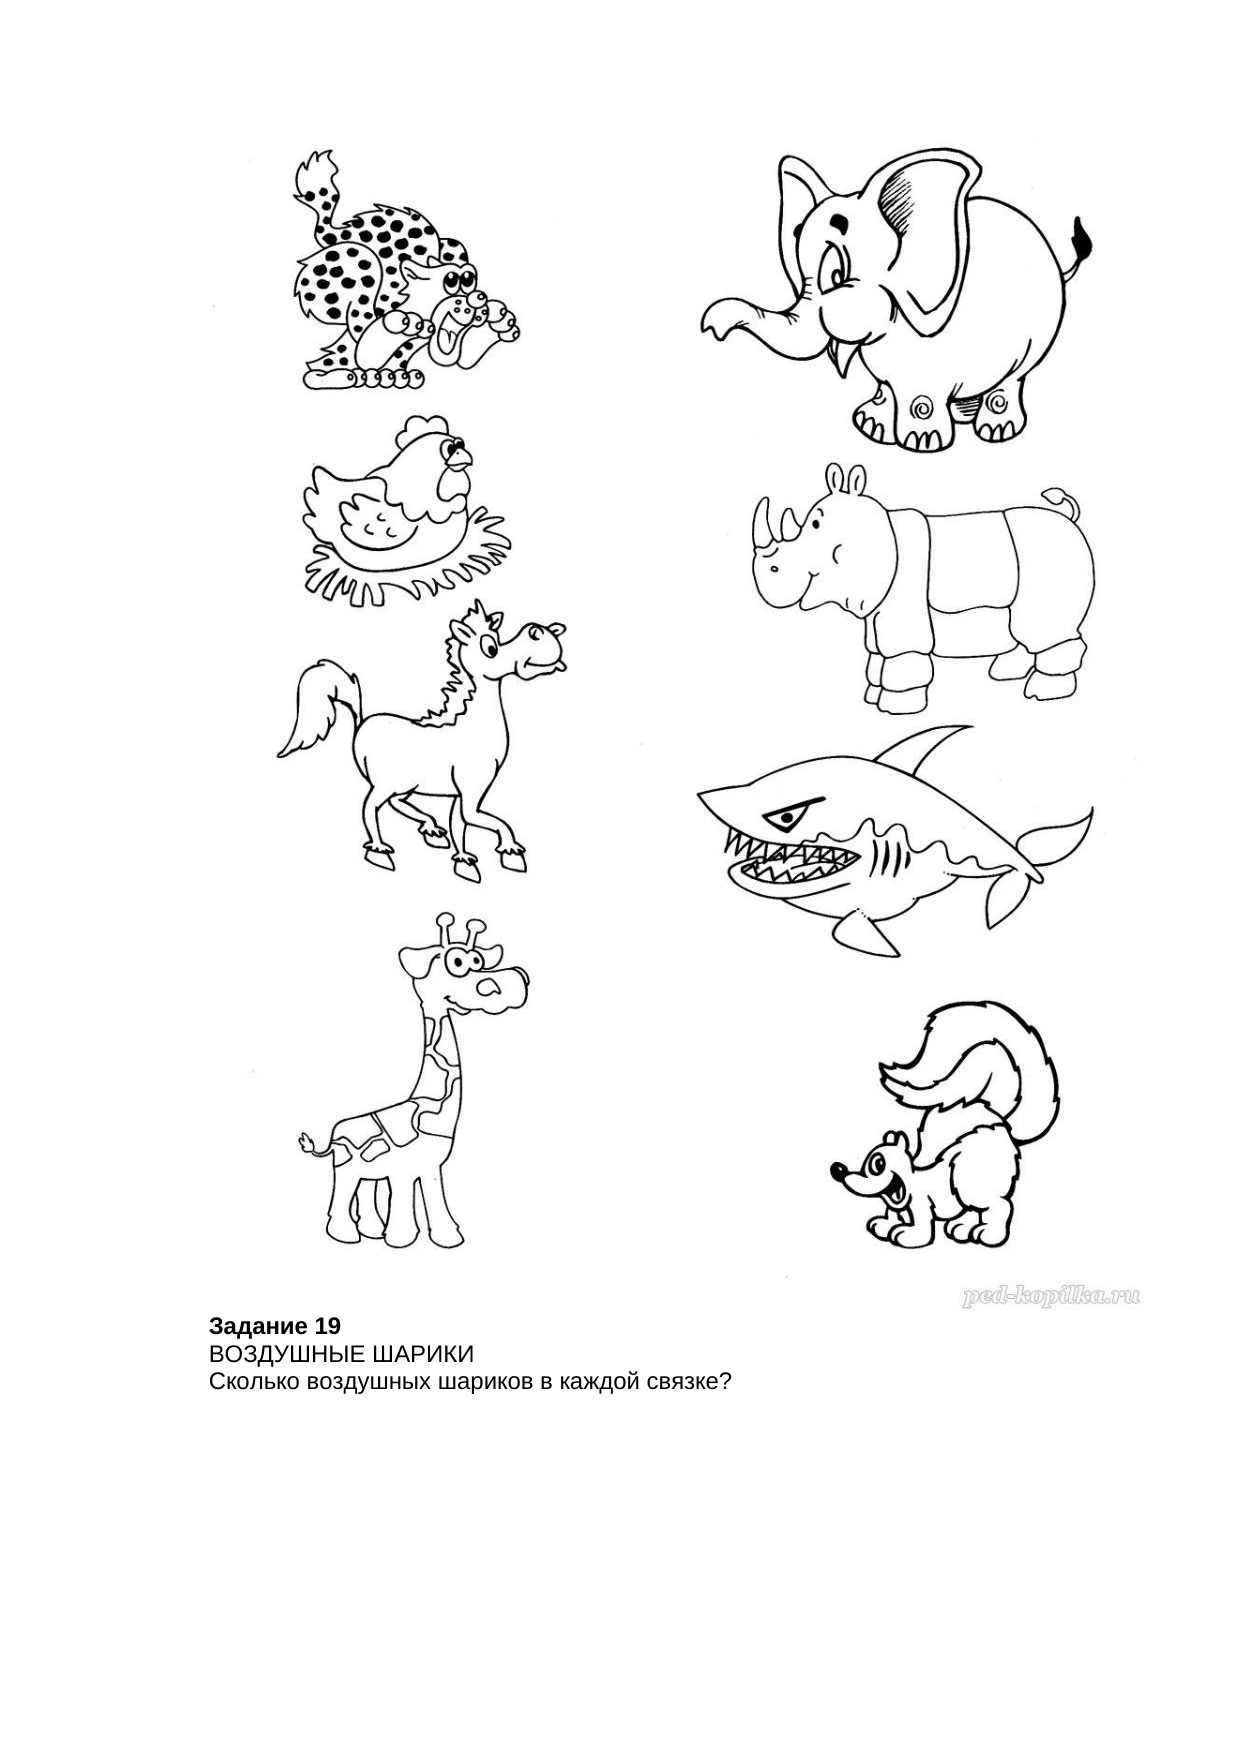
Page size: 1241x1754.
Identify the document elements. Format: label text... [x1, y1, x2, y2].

text ВОЗДУШНЫЕ ШАРИКИ [177, 1339, 1152, 1367]
text Сколько воздушных шариков в каждой связке? [177, 1367, 1152, 1395]
picture [208, 118, 1146, 1312]
text Задание 19 [177, 1312, 1152, 1339]
